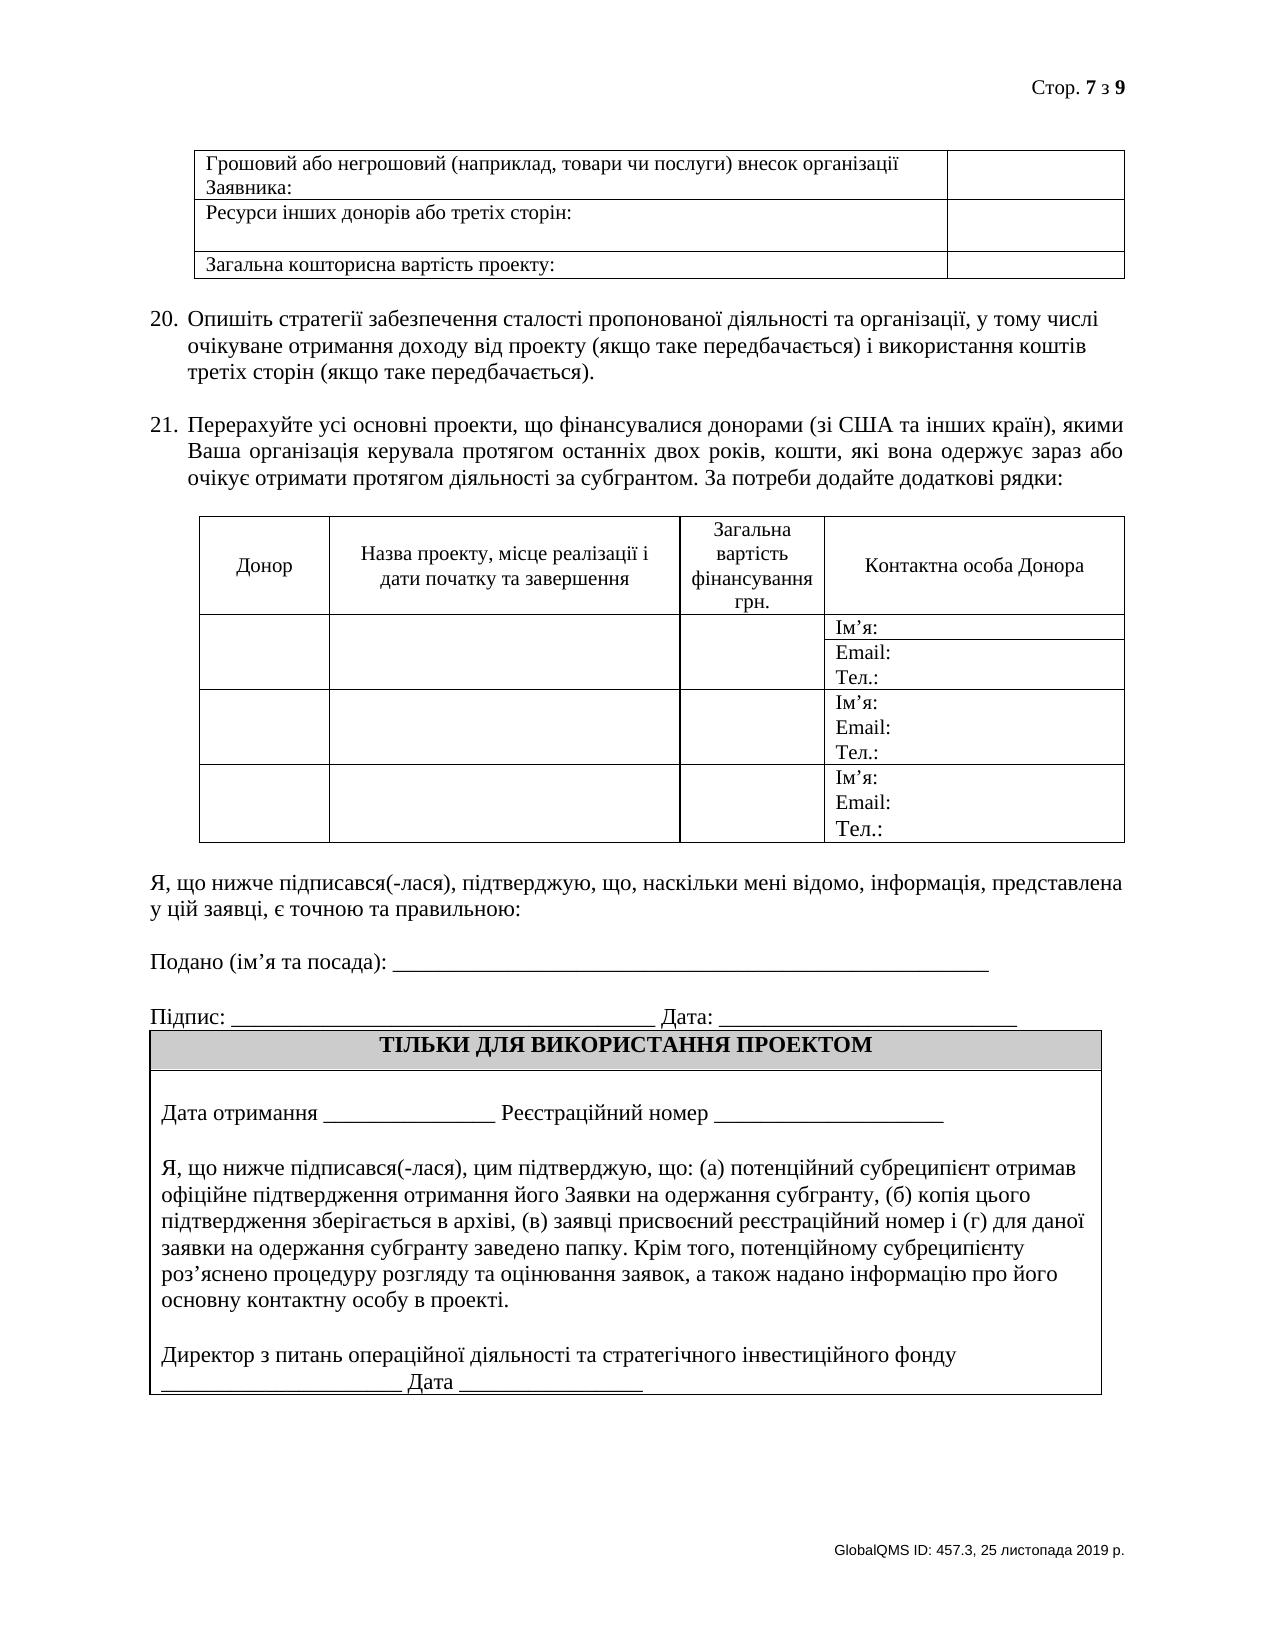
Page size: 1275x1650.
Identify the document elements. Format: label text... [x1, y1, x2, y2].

table_cell Грошовий або негрошовий (наприклад, товари чи послуги) внесок організації Заявника: [195, 151, 947, 199]
table_cell [200, 615, 329, 689]
table_header Загальна вартість фінансування грн. [681, 517, 824, 613]
table_cell Ім’я: [825, 690, 1124, 714]
table_cell Email: [825, 789, 1124, 814]
table_header Контактна особа Донора [825, 517, 1124, 613]
table_cell [330, 615, 679, 689]
list Перерахуйте усі основні проекти, що фінансувалися донорами (зі США та інших країн), якими Ваша організація керувала протягом останніх двох років, кошти, які вона одержує зараз або очікує отримати протягом діяльності за субгрантом. За потреби додайте додаткові рядки: [150, 411, 1125, 490]
table_cell Загальна кошторисна вартість проекту: [195, 252, 947, 278]
table_cell Email: [825, 640, 1124, 664]
table_cell [681, 615, 824, 689]
table_cell Тел.: [825, 814, 1124, 842]
table_cell [948, 200, 1124, 251]
table_cell [330, 690, 679, 764]
table_cell [681, 765, 824, 842]
table_cell [330, 765, 679, 842]
table_cell Ім’я: [825, 615, 1124, 639]
table_cell Тел.: [825, 739, 1124, 764]
table_cell Ресурси інших донорів або третіх сторін: [195, 200, 947, 251]
table_header ТІЛЬКИ ДЛЯ ВИКОРИСТАННЯ ПРОЕКТОМ [151, 1031, 1101, 1069]
text Підпис: _____________________________________ Дата: __________________________ [150, 1003, 1125, 1030]
table_cell [200, 765, 329, 842]
table_cell [948, 252, 1124, 278]
table_cell [681, 690, 824, 764]
table_cell Email: [825, 714, 1124, 739]
table_header Донор [200, 517, 329, 613]
table_header Назва проекту, місце реалізації і дати початку та завершення [330, 517, 679, 613]
table_cell Дата отримання _______________ Реєстраційний номер ____________________ Я, що нижче підписався(-лася), цим підтверджую, що: (a) потенційний субреципієнт отримав офіційне підтвердження отримання його Заявки на одержання субгранту, (б) копія цього підтвердження зберігається в архіві, (в) заявці присвоєний реєстраційний номер і (г) для даної заявки на одержання субгранту заведено папку. Крім того, потенційному субреципієнту роз’яснено процедуру розгляду та оцінювання заявок, а також надано інформацію про його основну контактну особу в проекті. Директор з питань операційної діяльності та стратегічного інвестиційного фонду _____________________ Дата ________________ [151, 1071, 1101, 1394]
list Опишіть стратегії забезпечення сталості пропонованої діяльності та організації, у тому числі очікуване отримання доходу від проекту (якщо таке передбачається) і використання коштів третіх сторін (якщо таке передбачається). [150, 305, 1125, 384]
text Подано (ім’я та посада): ____________________________________________________ [150, 948, 1125, 974]
table_cell Тел.: [825, 664, 1124, 689]
text Я, що нижче підписався(-лася), підтверджую, що, наскільки мені відомо, інформація, представлена у цій заявці, є точною та правильною: [150, 869, 1125, 922]
table_cell [200, 690, 329, 764]
table_cell [948, 151, 1124, 199]
table_cell Ім’я: [825, 765, 1124, 789]
